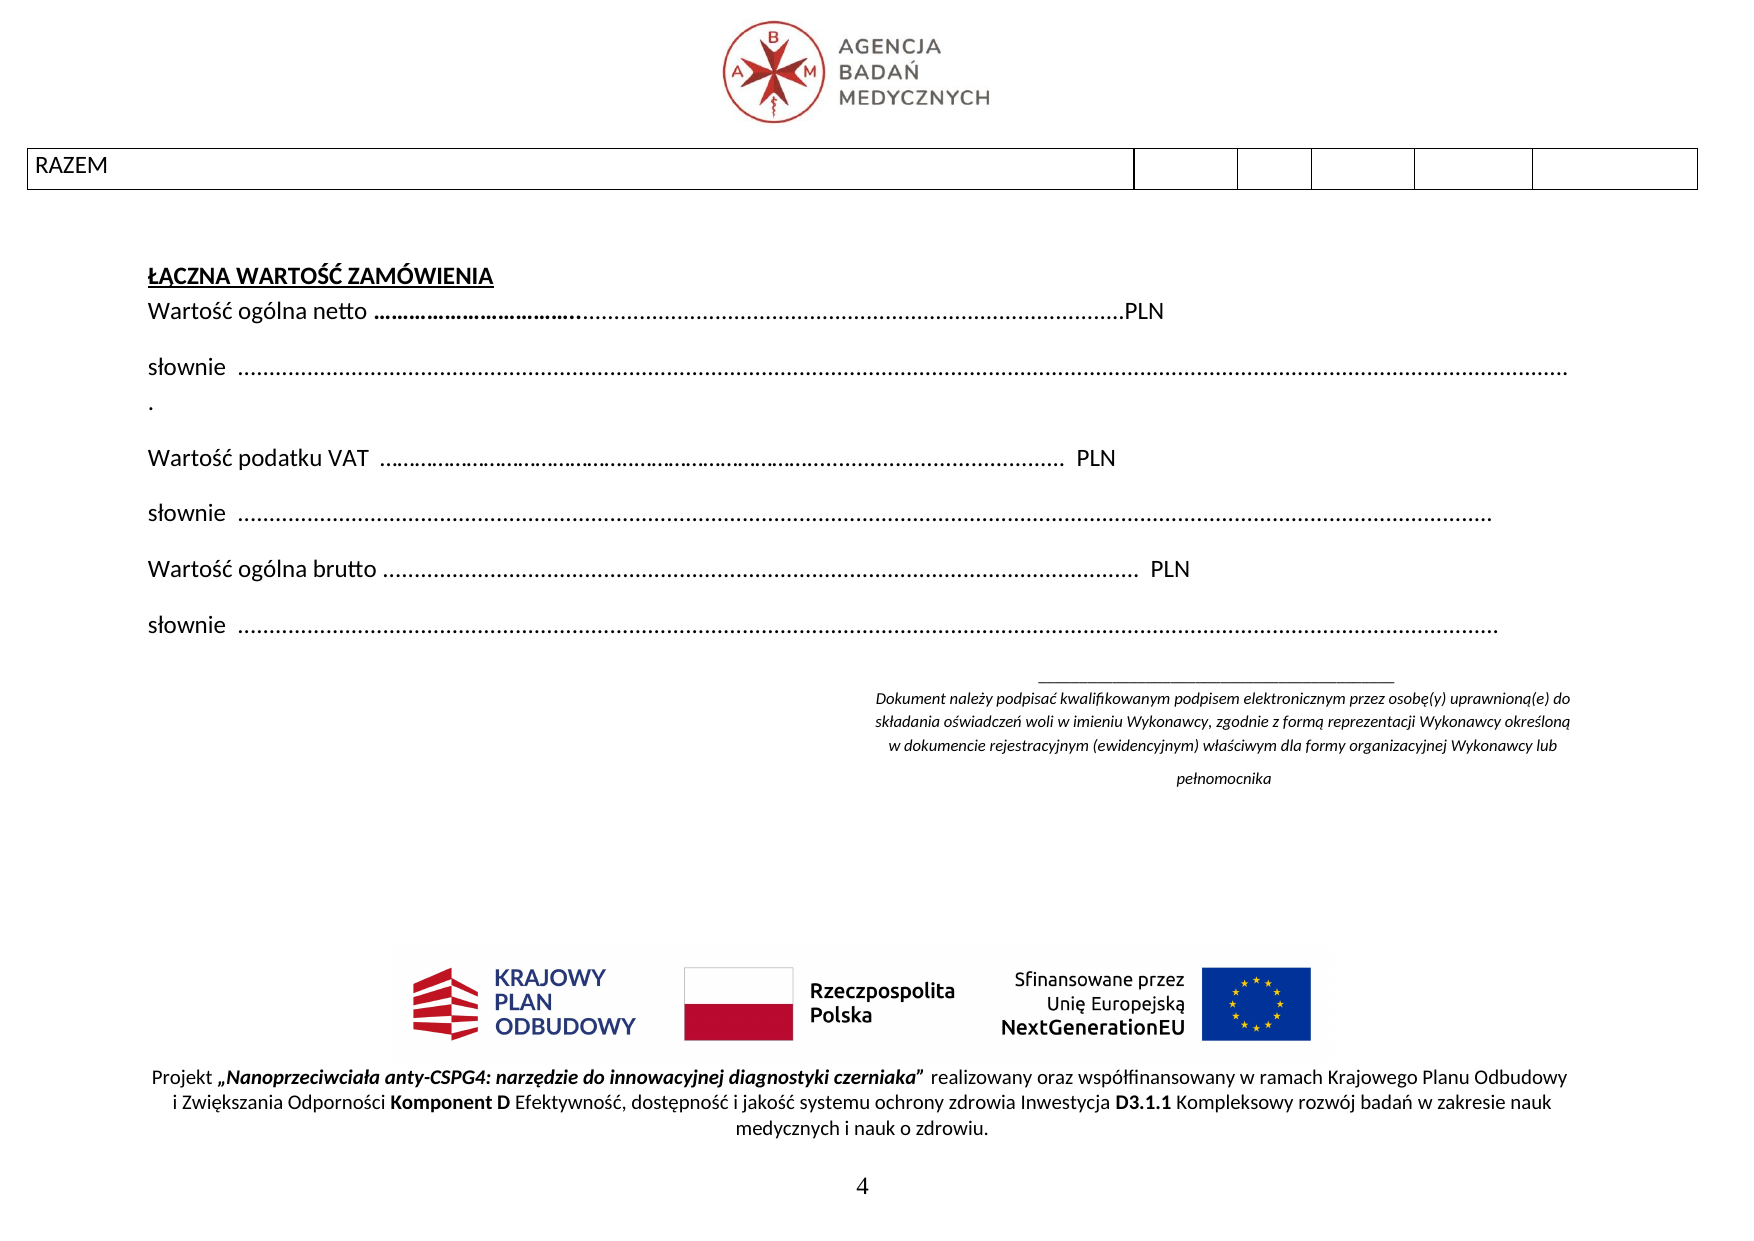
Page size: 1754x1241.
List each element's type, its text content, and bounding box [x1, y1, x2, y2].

table_cell [1135, 149, 1237, 189]
table_cell [1533, 149, 1697, 189]
text Wartość ogólna brutto ........................................................................................................................ PLN [148, 553, 1577, 584]
table_cell [1238, 149, 1311, 189]
subtitle ŁĄCZNA WARTOŚĆ ZAMÓWIENIA [148, 260, 1577, 291]
picture [721, 19, 993, 129]
text Wartość podatku VAT ……………………………………..…………………………......................................... PLN [148, 442, 1577, 472]
table_cell RAZEM [28, 149, 1133, 189]
text słownie ........................................................................................................................................................................................................ [148, 609, 1577, 640]
text ___________________________________________ Dokument należy podpisać kwalifikowanym podpisem elektronicznym przez osobę(y) uprawnioną(e) do składania oświadczeń woli w imieniu Wykonawcy, zgodnie z formą reprezentacji Wykonawcy określoną w dokumencie rejestracyjnym (ewidencyjnym) właściwym dla formy organizacyjnej Wykonawcy lub pełnomocnika [856, 665, 1577, 790]
text słownie .................................................................................................................................................................................................................... [148, 351, 1577, 416]
text słownie ....................................................................................................................................................................................................... [148, 497, 1577, 528]
text Wartość ogólna netto ……………………………........................................................................................PLN [148, 295, 1577, 326]
picture [389, 943, 1335, 1065]
table_cell [1312, 149, 1414, 189]
table_cell [1415, 149, 1532, 189]
